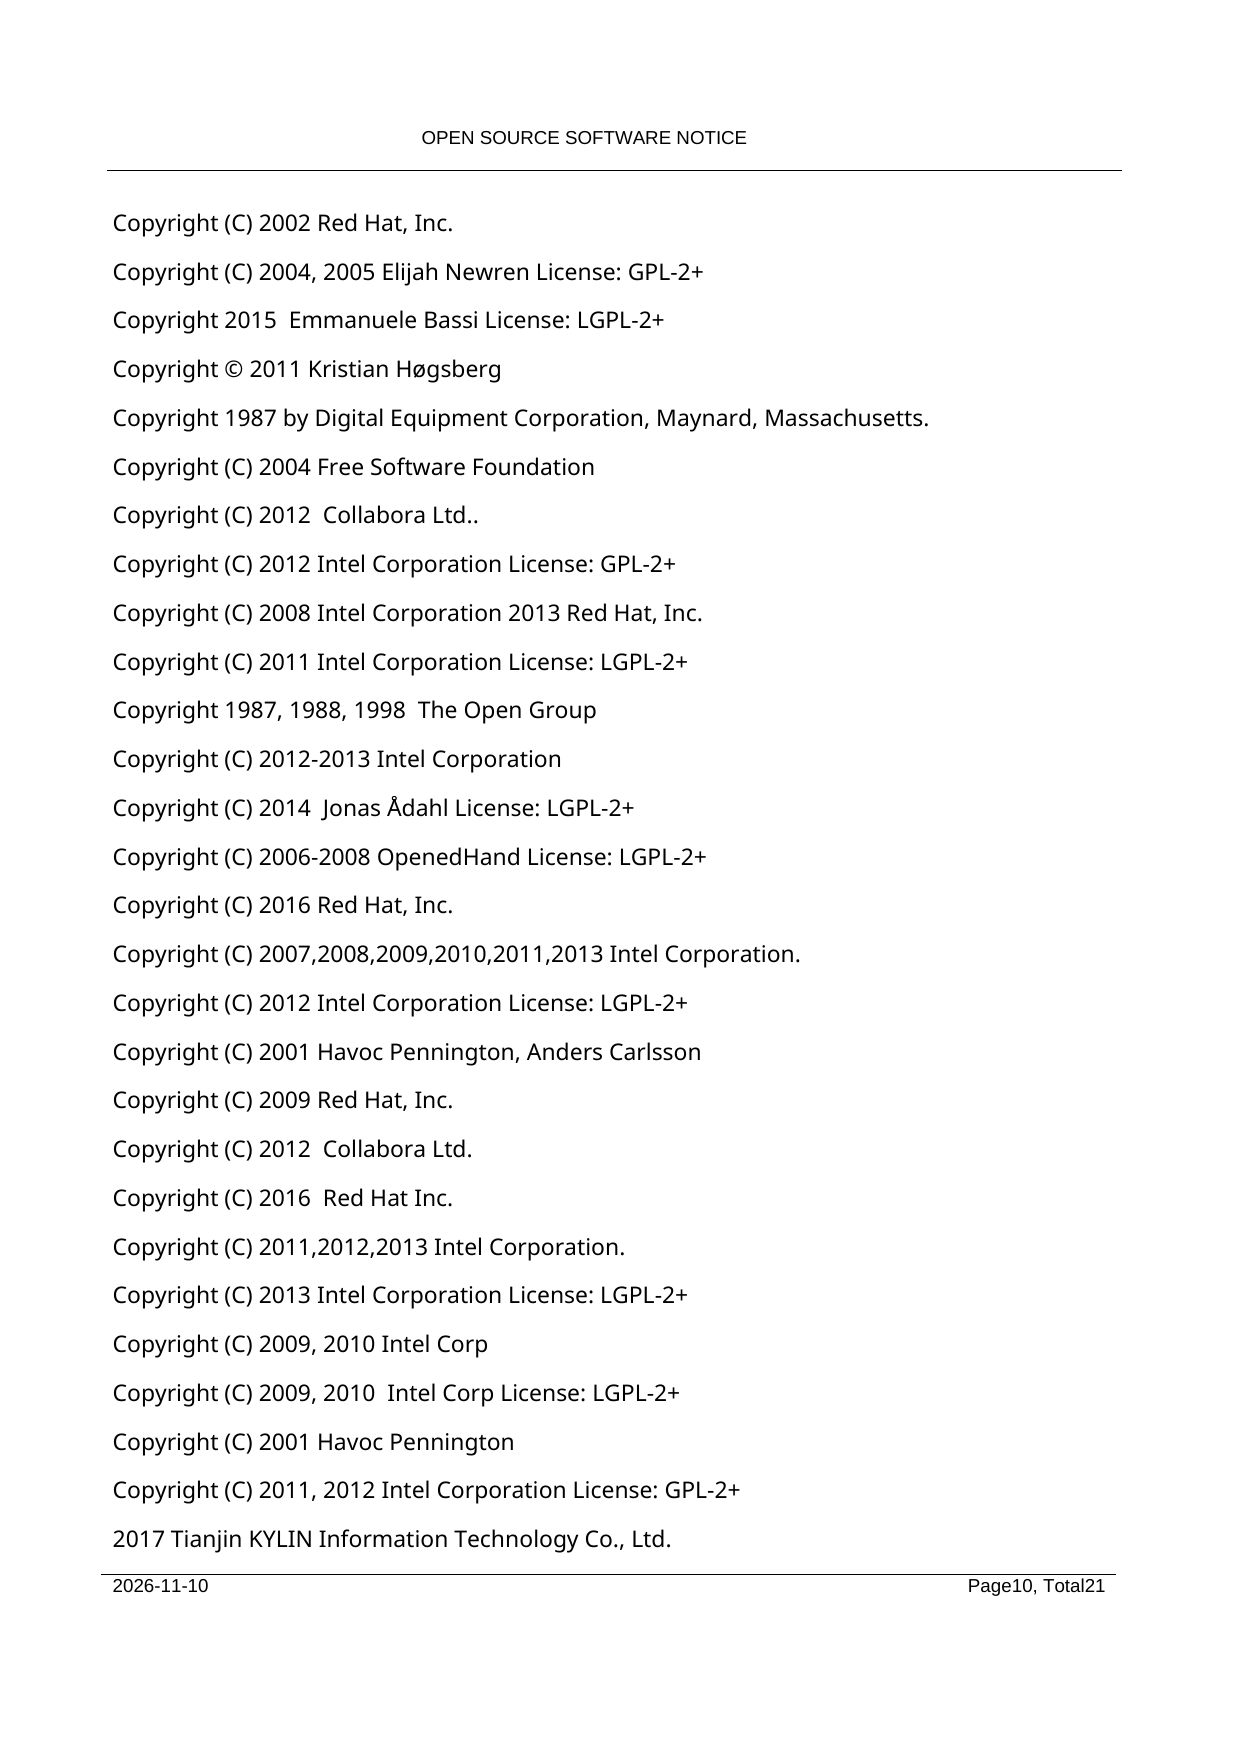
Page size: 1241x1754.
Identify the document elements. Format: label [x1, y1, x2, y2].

text [112, 206, 1128, 1555]
